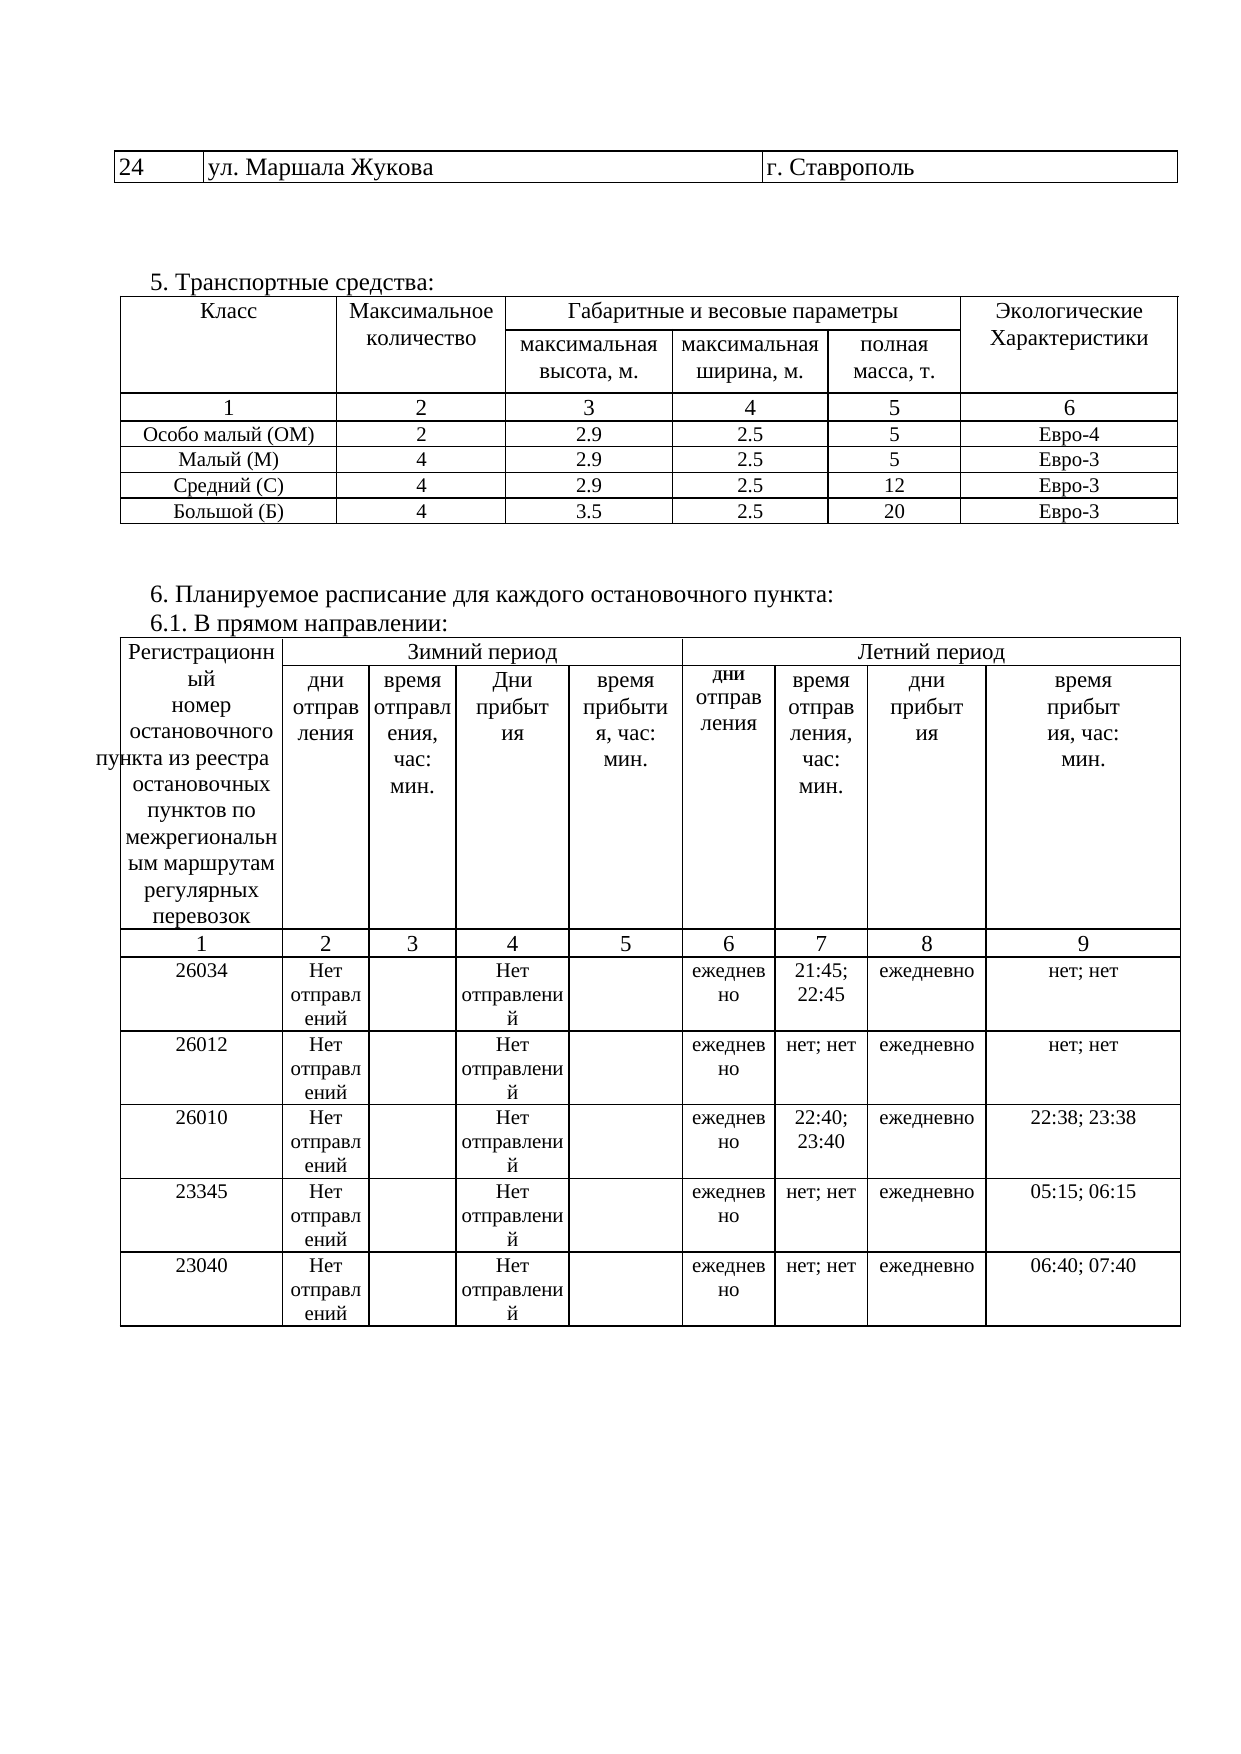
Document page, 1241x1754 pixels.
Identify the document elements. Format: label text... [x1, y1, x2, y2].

table_cell 26034 [121, 958, 282, 1030]
table_cell [570, 958, 682, 1030]
table_cell время отправл ения, час: мин. [370, 666, 455, 928]
table_cell максимальная ширина, м. [673, 331, 827, 392]
table_cell 12 [829, 473, 960, 497]
table_cell нет; нет [776, 1179, 867, 1251]
table_cell Большой (Б) [121, 499, 336, 523]
table_header Зимний период [283, 638, 682, 665]
table_cell 26010 [121, 1105, 282, 1177]
table_cell [570, 1253, 682, 1325]
table_cell Нет отправлений [457, 1179, 568, 1251]
table_header Максимальное количество [337, 297, 505, 392]
table_cell Евро-3 [961, 473, 1177, 497]
table_cell 26012 [121, 1032, 282, 1104]
table_cell 24 [115, 152, 203, 181]
table_cell Евро-3 [961, 499, 1177, 523]
table_cell Нет отправлений [283, 1253, 368, 1325]
table_header Регистрационный номер остановочного пункта из реестра остановочных пунктов по межрегиональным маршрутам регулярных перевозок [121, 638, 282, 928]
table_cell [370, 1032, 455, 1104]
table_cell 20 [829, 499, 960, 523]
table_cell нет; нет [987, 958, 1180, 1030]
table_cell 3 [370, 930, 455, 956]
table_cell Нет отправлений [283, 958, 368, 1030]
table_cell [370, 1179, 455, 1251]
table_cell дни отправ ления [283, 666, 368, 928]
table_cell 22:38; 23:38 [987, 1105, 1180, 1177]
table_cell время отправ ления, час: мин. [776, 666, 867, 928]
table_cell 06:40; 07:40 [987, 1253, 1180, 1325]
table_cell 2 [337, 394, 505, 420]
table_cell ежедневно [683, 1253, 774, 1325]
table_cell 4 [457, 930, 568, 956]
table_cell [370, 958, 455, 1030]
table_cell [370, 1253, 455, 1325]
table_cell 2.5 [673, 447, 827, 471]
table_cell 3 [506, 394, 672, 420]
table_cell ежедневно [868, 1253, 985, 1325]
table_cell 2.9 [506, 447, 672, 471]
table_cell 2.5 [673, 499, 827, 523]
table_cell 5 [829, 394, 960, 420]
table_cell 4 [673, 394, 827, 420]
table_cell Нет отправлений [457, 1032, 568, 1104]
table_cell ул. Маршала Жукова [204, 152, 762, 181]
table_cell 2.5 [673, 473, 827, 497]
table_cell нет; нет [776, 1032, 867, 1104]
table_cell 2 [283, 930, 368, 956]
table_cell Нет отправлений [283, 1105, 368, 1177]
table_cell [570, 1032, 682, 1104]
table_cell 9 [987, 930, 1180, 956]
table_cell Нет отправлений [457, 1105, 568, 1177]
table_cell [570, 1105, 682, 1177]
table_cell [570, 1179, 682, 1251]
text 6.1. В прямом направлении: [150, 608, 1090, 637]
table_cell 4 [337, 473, 505, 497]
table_cell 22:40; 23:40 [776, 1105, 867, 1177]
table_cell 5 [829, 422, 960, 446]
table_cell 23345 [121, 1179, 282, 1251]
table_cell Малый (М) [121, 447, 336, 471]
table_cell 05:15; 06:15 [987, 1179, 1180, 1251]
text 5. Транспортные средства: [150, 267, 1090, 296]
table_cell максимальная высота, м. [506, 331, 672, 392]
table_cell ДНИ отправ ления [683, 666, 774, 928]
table_cell ежедневно [683, 1032, 774, 1104]
table_cell Евро-4 [961, 422, 1177, 446]
table_cell ежедневно [683, 958, 774, 1030]
table_cell 7 [776, 930, 867, 956]
text 6. Планируемое расписание для каждого остановочного пункта: [150, 579, 1090, 608]
table_cell 1 [121, 394, 336, 420]
table_cell нет; нет [776, 1253, 867, 1325]
table_cell 2.5 [673, 422, 827, 446]
table_cell 2.9 [506, 422, 672, 446]
table_cell 2 [337, 422, 505, 446]
table_cell 3.5 [506, 499, 672, 523]
table_cell 4 [337, 499, 505, 523]
table_cell нет; нет [987, 1032, 1180, 1104]
table_cell ежедневно [683, 1105, 774, 1177]
table_cell ежедневно [683, 1179, 774, 1251]
table_cell 2.9 [506, 473, 672, 497]
table_cell дни прибыт ия [868, 666, 985, 928]
table_cell Особо малый (ОМ) [121, 422, 336, 446]
table_cell Средний (С) [121, 473, 336, 497]
table_cell Нет отправлений [283, 1179, 368, 1251]
table_header Экологические Характеристики [961, 297, 1177, 392]
table_cell полная масса, т. [829, 331, 960, 392]
table_header Класс [121, 297, 336, 392]
table_cell 6 [961, 394, 1177, 420]
table_cell [370, 1105, 455, 1177]
table_header Габаритные и весовые параметры [506, 297, 960, 329]
table_cell Евро-3 [961, 447, 1177, 471]
table_header Летний период [683, 638, 1180, 665]
table_cell 5 [829, 447, 960, 471]
table_cell 23040 [121, 1253, 282, 1325]
table_cell 6 [683, 930, 774, 956]
table_cell время прибыти я, час: мин. [570, 666, 682, 928]
table_cell 5 [570, 930, 682, 956]
table_cell ежедневно [868, 958, 985, 1030]
table_cell 4 [337, 447, 505, 471]
table_cell г. Ставрополь [763, 152, 1177, 181]
table_cell ежедневно [868, 1105, 985, 1177]
table_cell 21:45; 22:45 [776, 958, 867, 1030]
table_cell время прибыт ия, час: мин. [987, 666, 1180, 928]
table_cell Нет отправлений [457, 1253, 568, 1325]
table_cell 1 [121, 930, 282, 956]
table_cell Нет отправлений [457, 958, 568, 1030]
table_cell 8 [868, 930, 985, 956]
table_cell Нет отправлений [283, 1032, 368, 1104]
table_cell ежедневно [868, 1032, 985, 1104]
table_cell ежедневно [868, 1179, 985, 1251]
table_cell Дни прибыт ия [457, 666, 568, 928]
